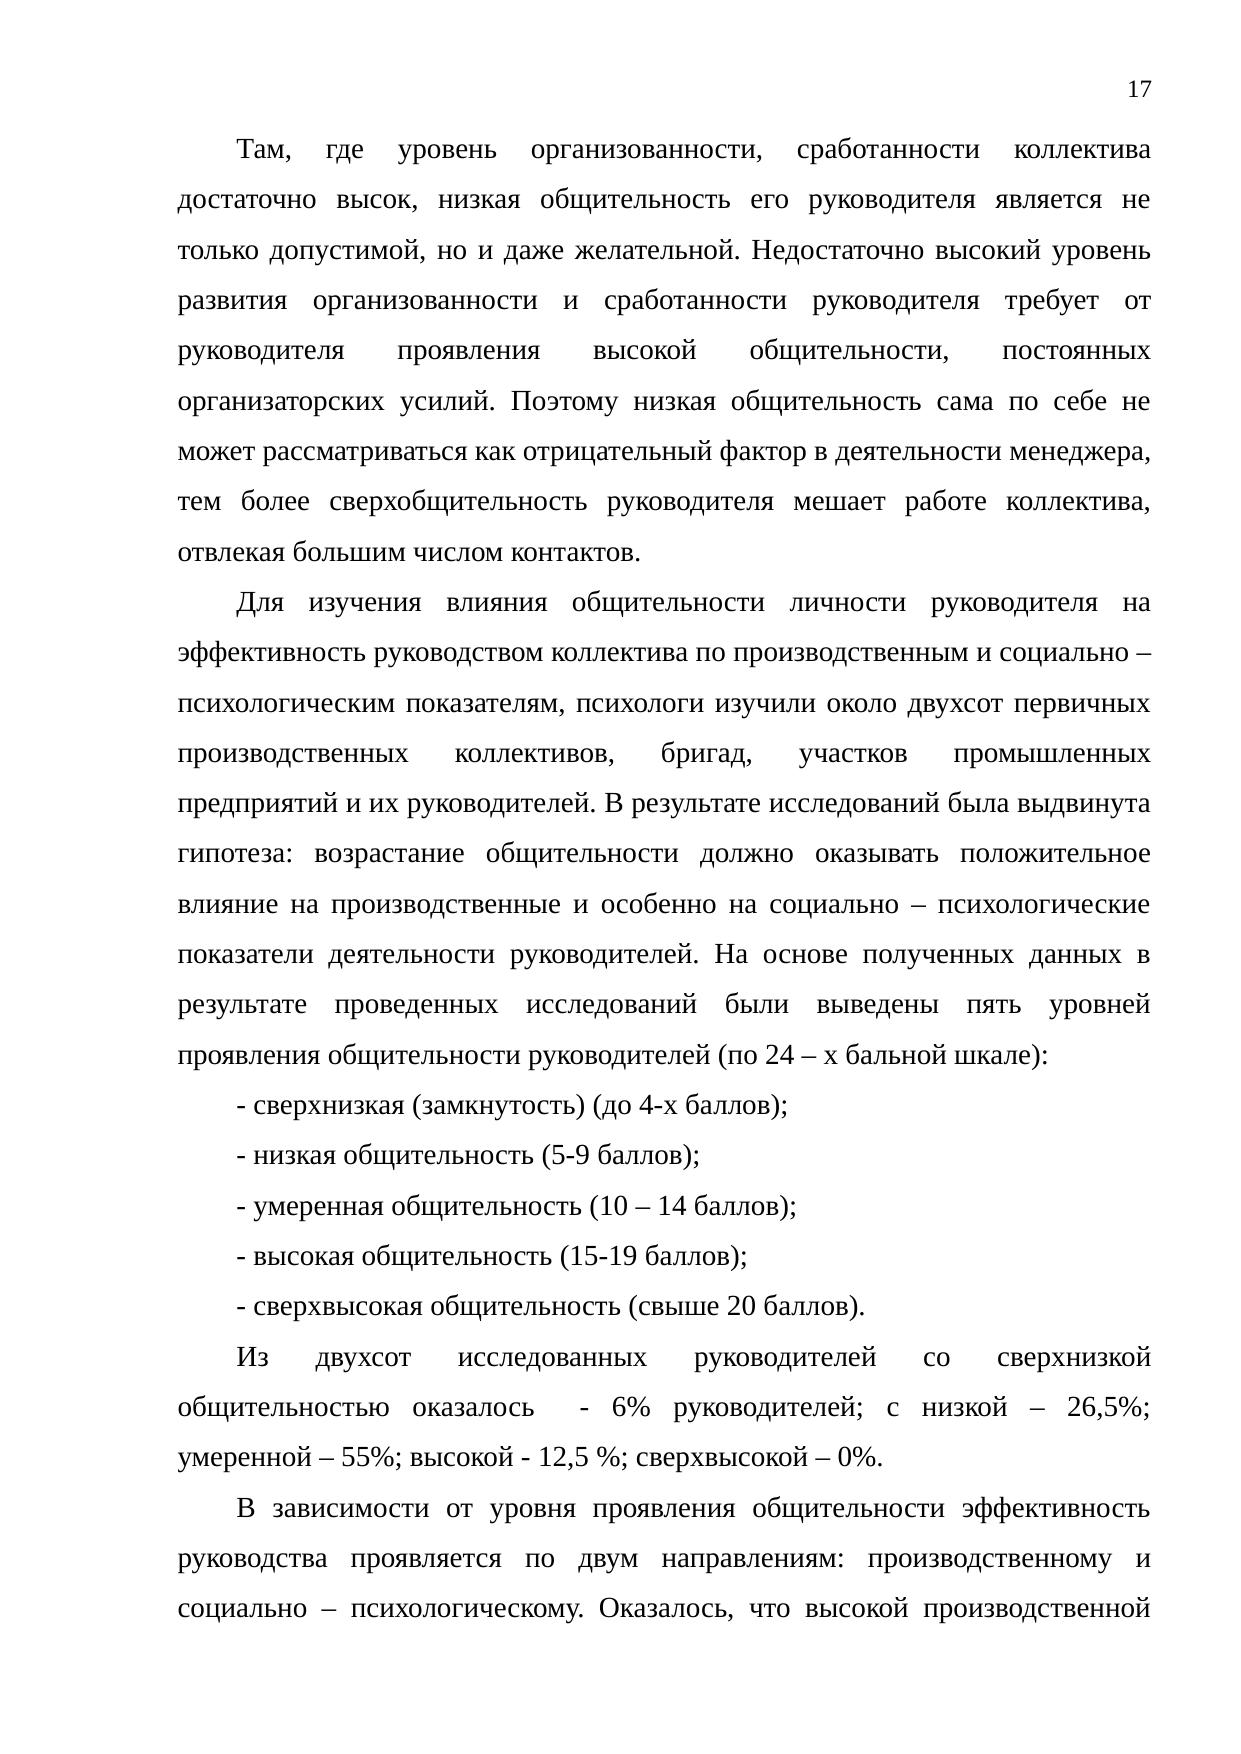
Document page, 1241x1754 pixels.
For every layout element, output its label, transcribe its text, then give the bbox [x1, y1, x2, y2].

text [177, 1490, 1152, 1624]
text Из двухсот исследованных руководителей со сверхнизкой общительностью оказалось - 6% руководителей; с низкой – 26,5%; умеренной – 55%; высокой - 12,5 %; сверхвысокой – 0%. [177, 1339, 1152, 1473]
text - высокая общительность (15-19 баллов); [177, 1238, 1152, 1272]
text Там, где уровень организованности, сработанности коллектива достаточно высок, низкая общительность его руководителя является не только допустимой, но и даже желательной. Недостаточно высокий уровень развития организованности и сработанности руководителя требует от руководителя проявления высокой общительности, постоянных организаторских усилий. Поэтому низкая общительность сама по себе не может рассматриваться как отрицательный фактор в деятельности менеджера, тем более сверхобщительность руководителя мешает работе коллектива, отвлекая большим числом контактов. [177, 131, 1152, 567]
text Для изучения влияния общительности личности руководителя на эффективность руководством коллектива по производственным и социально – психологическим показателям, психологи изучили около двухсот первичных производственных коллективов, бригад, участков промышленных предприятий и их руководителей. В результате исследований была выдвинута гипотеза: возрастание общительности должно оказывать положительное влияние на производственные и особенно на социально – психологические показатели деятельности руководителей. На основе полученных данных в результате проведенных исследований были выведены пять уровней проявления общительности руководителей (по 24 – х бальной шкале): [177, 584, 1152, 1070]
text - сверхвысокая общительность (свыше 20 баллов). [177, 1288, 1152, 1322]
text - сверхнизкая (замкнутость) (до 4-х баллов); [177, 1087, 1152, 1121]
text - низкая общительность (5-9 баллов); [177, 1137, 1152, 1171]
text - умеренная общительность (10 – 14 баллов); [177, 1188, 1152, 1221]
